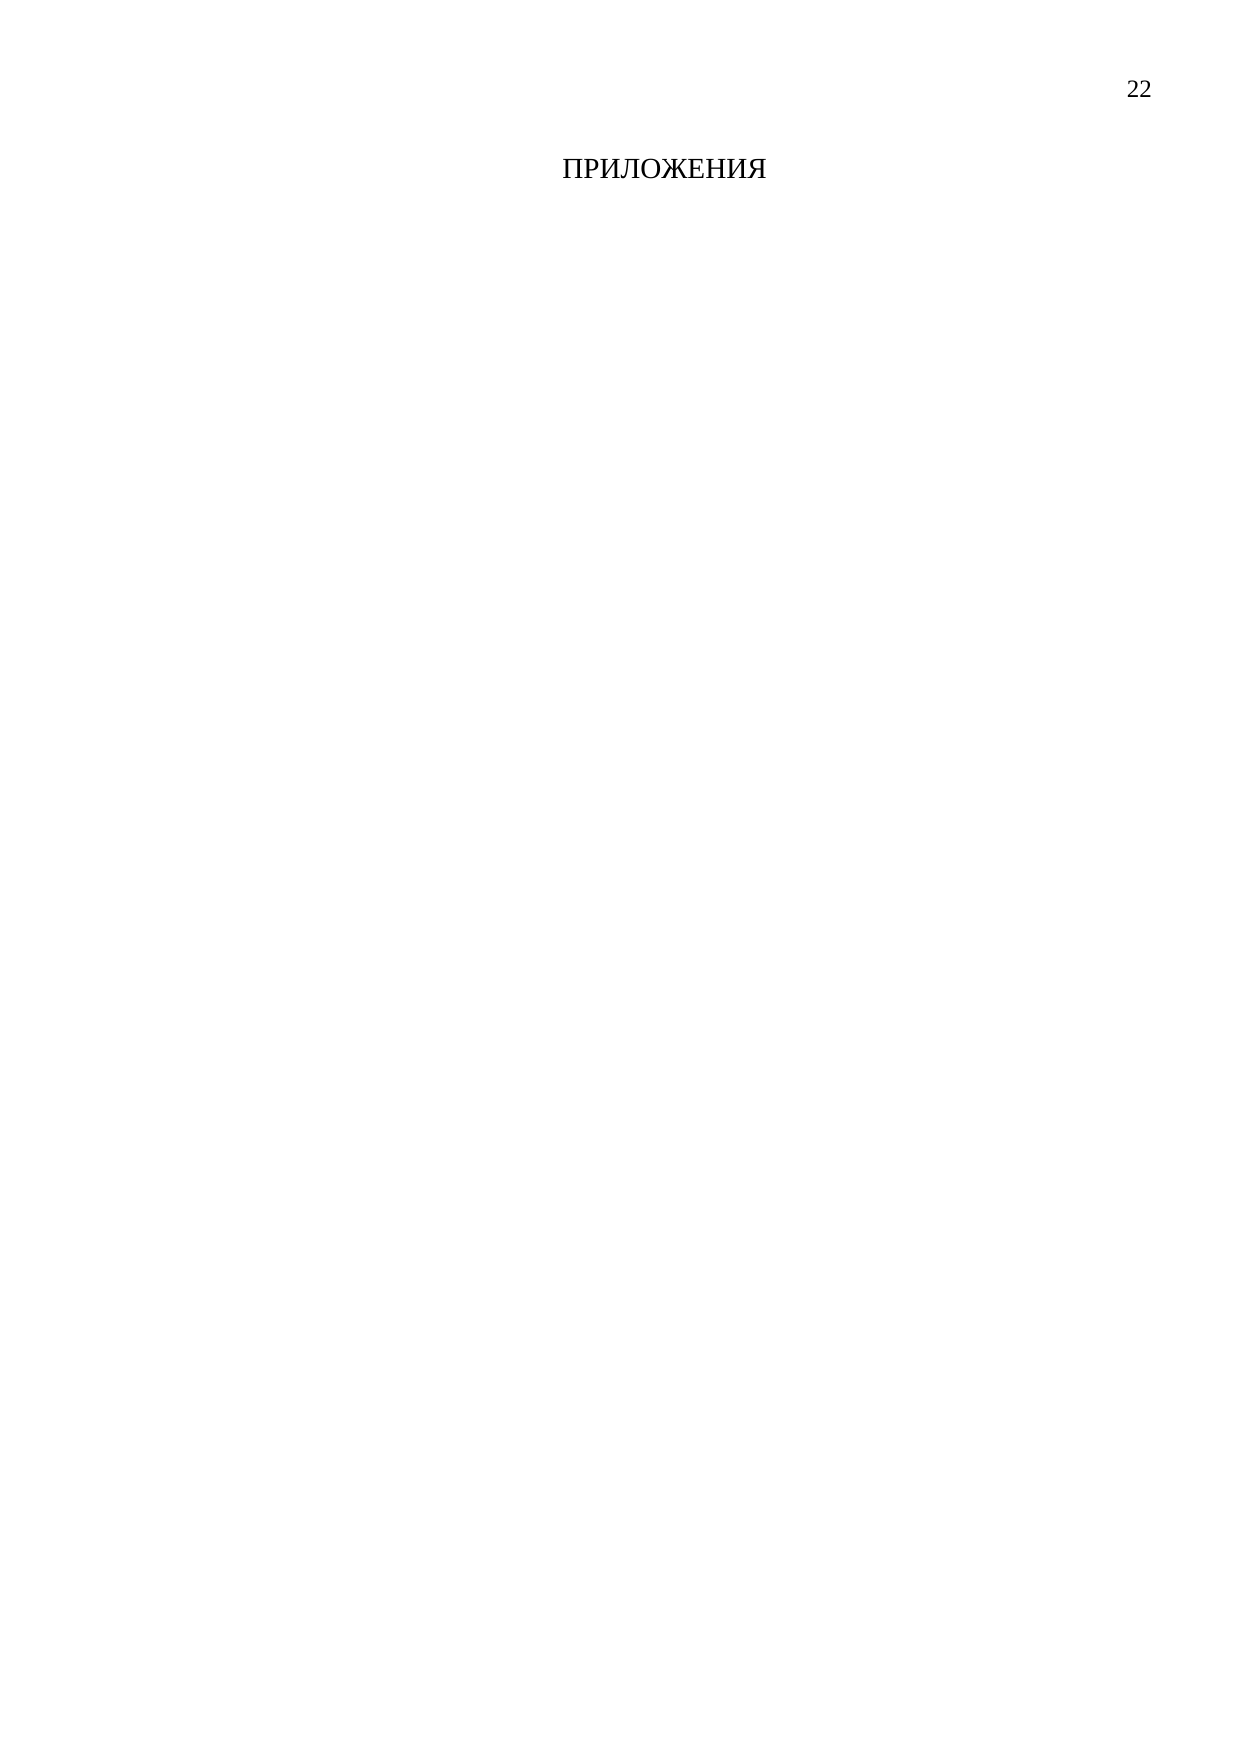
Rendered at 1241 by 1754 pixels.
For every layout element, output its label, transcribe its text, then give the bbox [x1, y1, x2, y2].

subtitle ПРИЛОЖЕНИЯ [177, 152, 1152, 185]
